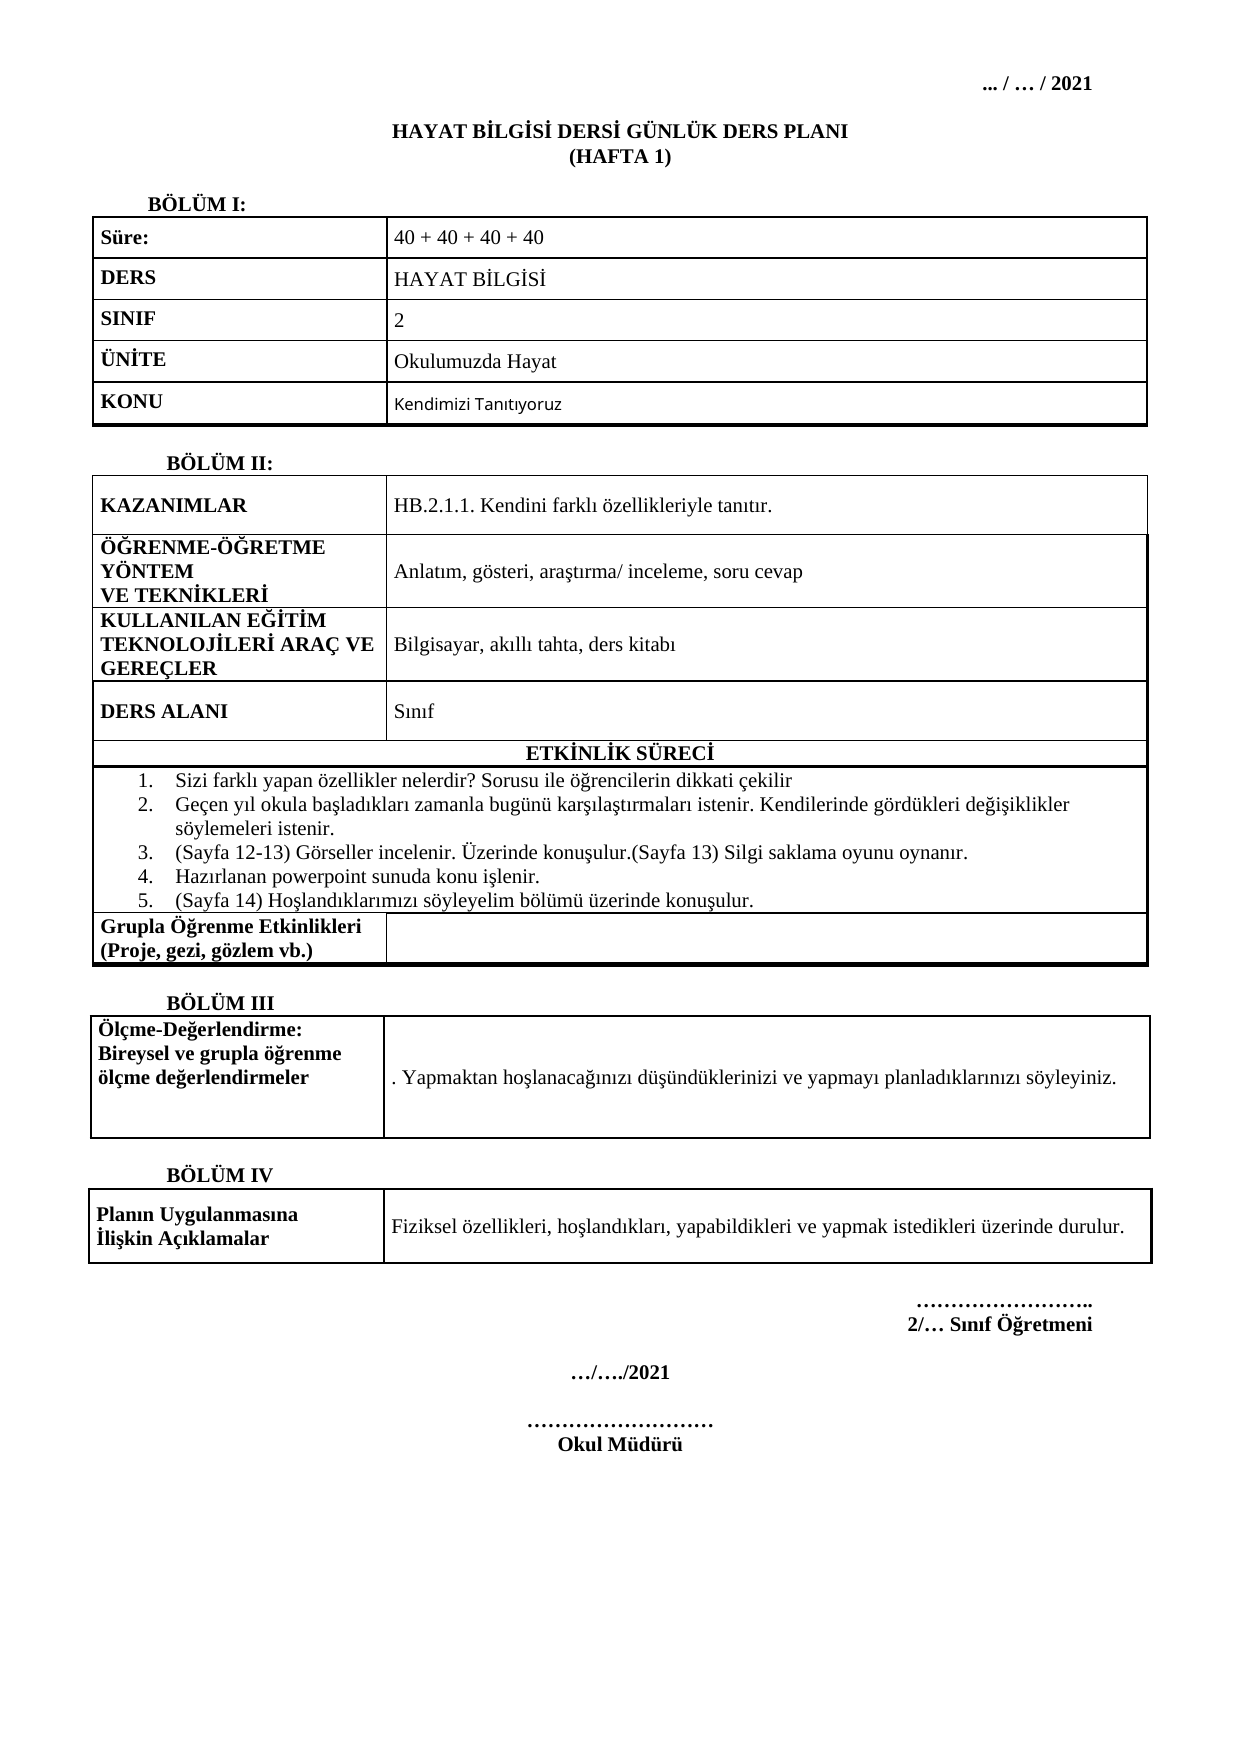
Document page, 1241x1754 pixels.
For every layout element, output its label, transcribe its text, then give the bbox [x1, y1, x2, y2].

text Okul Müdürü [148, 1432, 1092, 1456]
table_header Planın Uygulanmasına İlişkin Açıklamalar [90, 1190, 383, 1262]
subtitle BÖLÜM IV [148, 1163, 1092, 1187]
table_header Ölçme-Değerlendirme: Bireysel ve grupla öğrenme ölçme değerlendirmeler [92, 1017, 383, 1137]
table_cell DERS [94, 259, 386, 298]
text 2/… Sınıf Öğretmeni [148, 1312, 1092, 1336]
text …………………….. [148, 1288, 1092, 1312]
table_cell DERS ALANI [94, 682, 386, 740]
text HAYAT BİLGİSİ DERSİ GÜNLÜK DERS PLANI [148, 119, 1092, 143]
table_cell 2 [388, 300, 1146, 340]
text BÖLÜM I: [148, 192, 1092, 216]
table_header . Yapmaktan hoşlanacağınızı düşündüklerinizi ve yapmayı planladıklarınızı söyleyiniz. [385, 1017, 1149, 1137]
table_header HB.2.1.1. Kendini farklı özellikleriyle tanıtır. [387, 476, 1147, 534]
table_cell ÜNİTE [94, 341, 386, 381]
table_cell Grupla Öğrenme Etkinlikleri (Proje, gezi, gözlem vb.) [94, 913, 386, 962]
table_header 40 + 40 + 40 + 40 [388, 218, 1146, 257]
text …/…./2021 [148, 1360, 1092, 1384]
table_cell KULLANILAN EĞİTİM TEKNOLOJİLERİ ARAÇ VE GEREÇLER [93, 608, 386, 680]
text ... / … / 2021 [148, 71, 1092, 95]
text (HAFTA 1) [148, 143, 1092, 168]
table_cell Bilgisayar, akıllı tahta, ders kitabı [387, 608, 1146, 680]
table_header Süre: [94, 218, 386, 257]
subtitle BÖLÜM III [148, 991, 1092, 1015]
table_cell KONU [94, 383, 386, 422]
table_header KAZANIMLAR [93, 476, 386, 534]
table_cell Anlatım, gösteri, araştırma/ inceleme, soru cevap [387, 535, 1146, 607]
table_cell ÖĞRENME-ÖĞRETME YÖNTEM VE TEKNİKLERİ [93, 535, 386, 607]
table_cell SINIF [94, 300, 386, 340]
table_cell Okulumuzda Hayat [388, 341, 1146, 381]
table_cell Sınıf [387, 682, 1146, 740]
table_cell Kendimizi Tanıtıyoruz [388, 383, 1146, 422]
table_cell HAYAT BİLGİSİ [388, 259, 1146, 298]
text BÖLÜM II: [148, 451, 1092, 475]
table_cell ETKİNLİK SÜRECİ [94, 741, 1146, 765]
table_cell [387, 914, 1146, 962]
table_cell Sizi farklı yapan özellikler nelerdir? Sorusu ile öğrencilerin dikkati çekilir Geçen yıl okula başladıkları zamanla bugünü karşılaştırmaları istenir. Kendilerinde gördükleri değişiklikler söylemeleri istenir. (Sayfa 12-13) Görseller incelenir. Üzerinde konuşulur.(Sayfa 13) Silgi saklama oyunu oynanır. Hazırlanan powerpoint sunuda konu işlenir. (Sayfa 14) Hoşlandıklarımızı söyleyelim bölümü üzerinde konuşulur. [94, 768, 1146, 912]
text ……………………… [148, 1408, 1092, 1432]
table_header Fiziksel özellikleri, hoşlandıkları, yapabildikleri ve yapmak istedikleri üzerinde durulur. [385, 1190, 1150, 1262]
